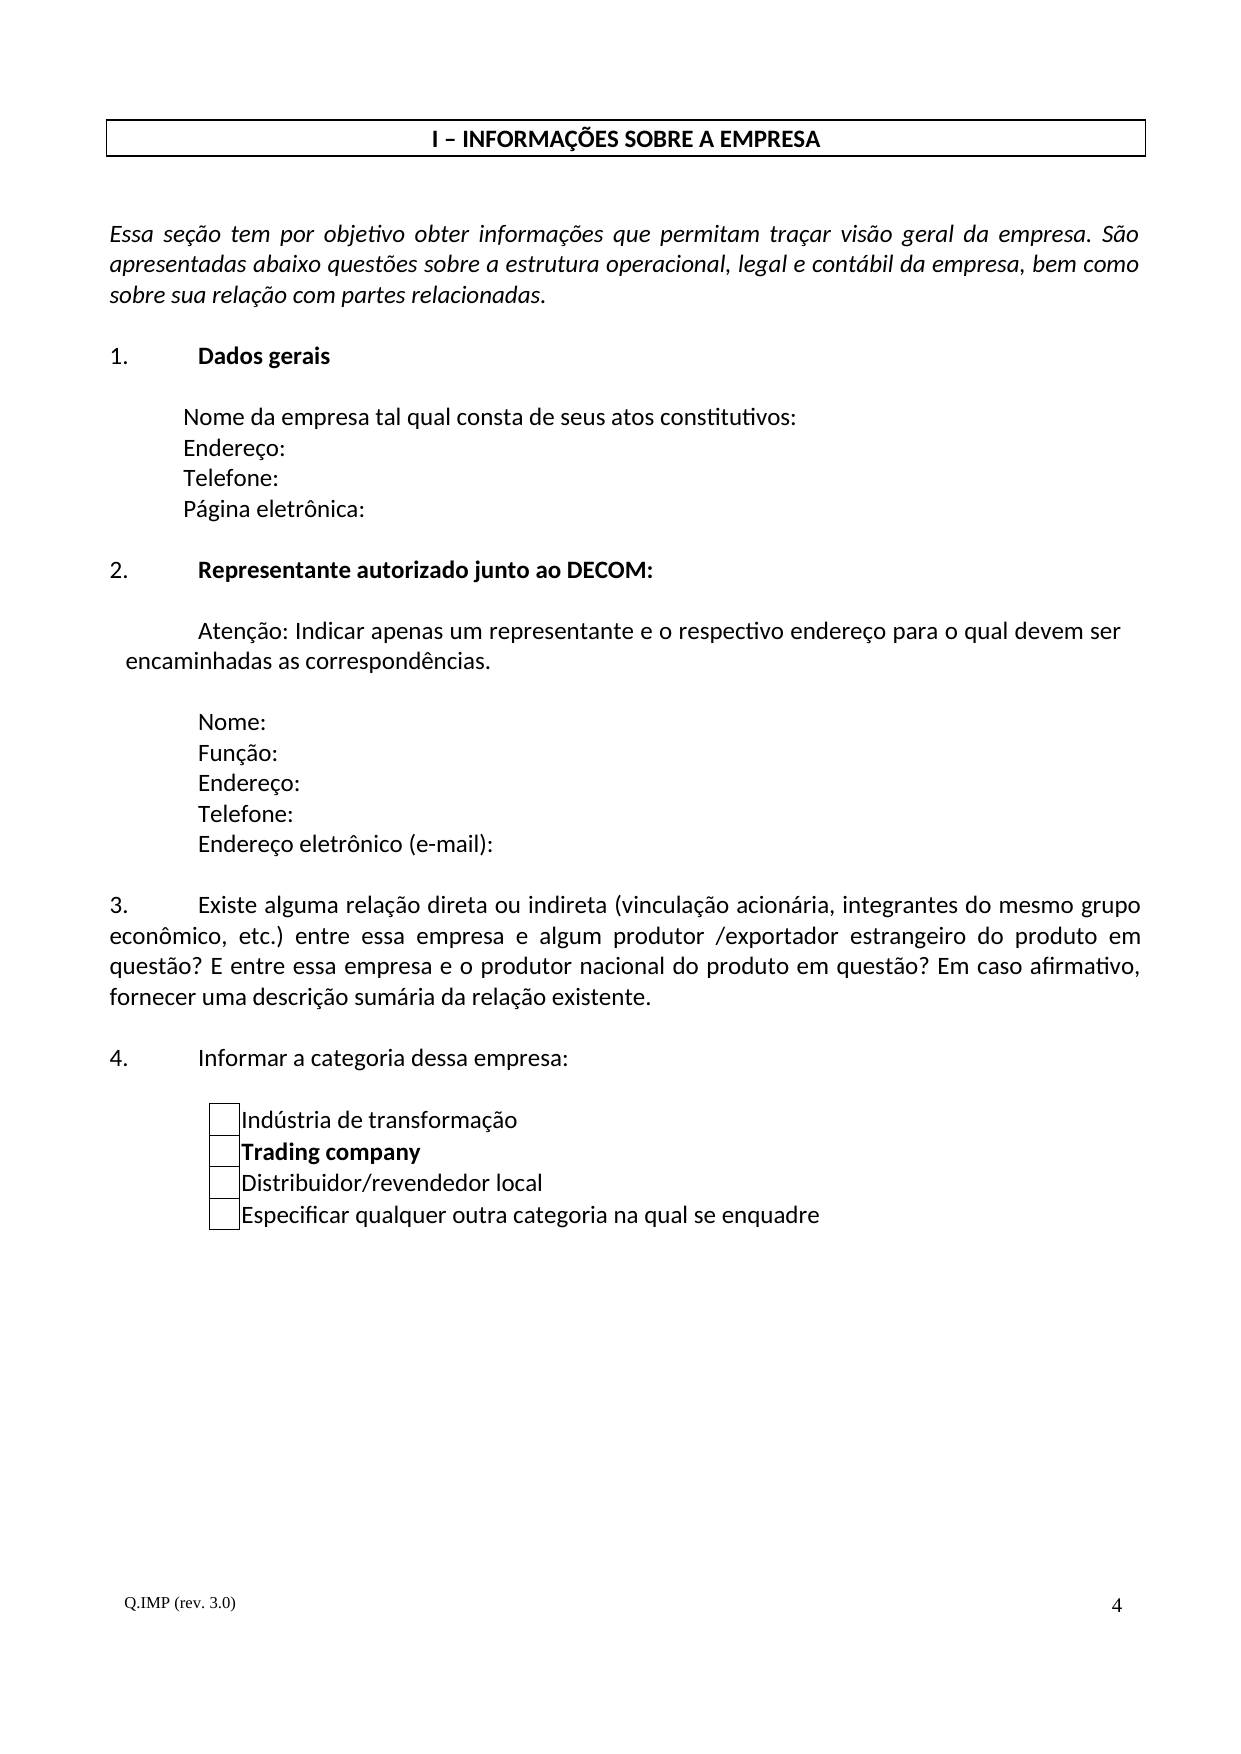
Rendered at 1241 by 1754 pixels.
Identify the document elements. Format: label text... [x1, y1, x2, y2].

text Atenção: Indicar apenas um representante e o respectivo endereço para o qual devem ser encaminhadas as correspondências. [125, 615, 1122, 676]
table_header [210, 1104, 239, 1135]
text Nome da empresa tal qual consta de seus atos constitutivos: [109, 401, 1143, 432]
table_cell Distribuidor/revendedor local [240, 1166, 918, 1198]
text 4. Informar a categoria dessa empresa: [109, 1042, 1143, 1073]
subtitle 2. Representante autorizado junto ao DECOM: [109, 554, 1143, 584]
text 3. Existe alguma relação direta ou indireta (vinculação acionária, integrantes do mesmo grupo econômico, etc.) entre essa empresa e algum produtor /exportador estrangeiro do produto em questão? E entre essa empresa e o produtor nacional do produto em questão? Em caso afirmativo, fornecer uma descrição sumária da relação existente. [109, 889, 1143, 1012]
text Telefone: [124, 798, 1122, 828]
subtitle 1. Dados gerais [109, 340, 1143, 371]
subtitle Endereço eletrônico (e-mail): [109, 828, 1143, 859]
table_cell [210, 1167, 239, 1198]
table_cell Trading company [240, 1135, 918, 1166]
table_header Indústria de transformação [240, 1103, 918, 1135]
table_cell [210, 1136, 239, 1166]
subtitle I – INFORMAÇÕES SOBRE A EMPRESA [107, 121, 1145, 155]
text Endereço: [109, 432, 1143, 462]
text Endereço: [124, 767, 1122, 798]
table_cell [210, 1199, 239, 1229]
text Telefone: [109, 462, 1143, 493]
text Essa seção tem por objetivo obter informações que permitam traçar visão geral da empresa. São apresentadas abaixo questões sobre a estrutura operacional, legal e contábil da empresa, bem como sobre sua relação com partes relacionadas. [109, 218, 1143, 309]
text Nome: [124, 706, 1122, 737]
table_cell Especificar qualquer outra categoria na qual se enquadre [240, 1198, 918, 1229]
text Função: [124, 737, 1122, 767]
text Página eletrônica: [109, 493, 1143, 523]
